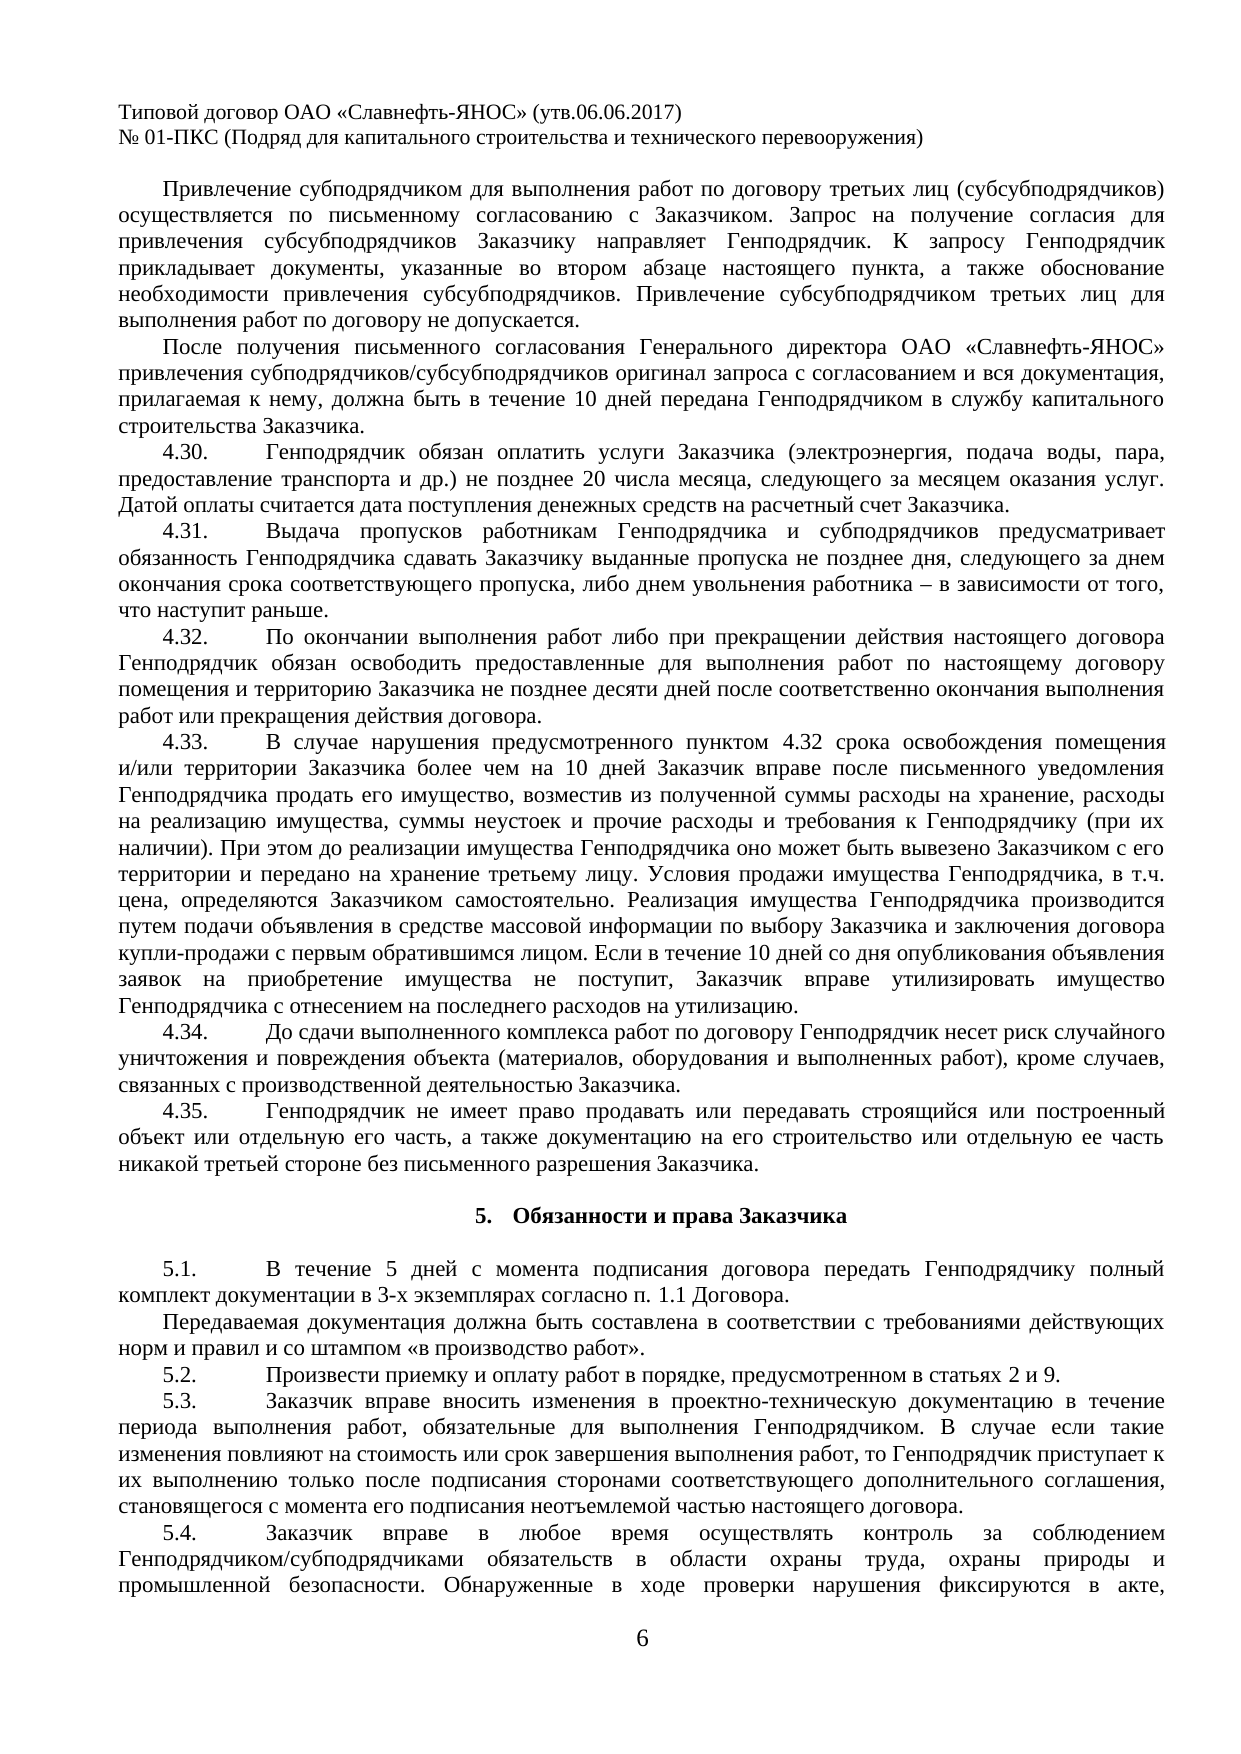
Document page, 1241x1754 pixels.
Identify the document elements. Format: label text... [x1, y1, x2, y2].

list До сдачи выполненного комплекса работ по договору Генподрядчик несет риск случайного уничтожения и повреждения объекта (материалов, оборудования и выполненных работ), кроме случаев, связанных с производственной деятельностью Заказчика. [118, 1018, 1167, 1097]
list В случае нарушения предусмотренного пунктом 4.32 срока освобождения помещения и/или территории Заказчика более чем на 10 дней Заказчик вправе после письменного уведомления Генподрядчика продать его имущество, возместив из полученной суммы расходы на хранение, расходы на реализацию имущества, суммы неустоек и прочие расходы и требования к Генподрядчику (при их наличии). При этом до реализации имущества Генподрядчика оно может быть вывезено Заказчиком с его территории и передано на хранение третьему лицу. Условия продажи имущества Генподрядчика, в т.ч. цена, определяются Заказчиком самостоятельно. Реализация имущества Генподрядчика производится путем подачи объявления в средстве массовой информации по выбору Заказчика и заключения договора купли-продажи с первым обратившимся лицом. Если в течение 10 дней со дня опубликования объявления заявок на приобретение имущества не поступит, Заказчик вправе утилизировать имущество Генподрядчика с отнесением на последнего расходов на утилизацию. [118, 728, 1167, 1018]
list Генподрядчик не имеет право продавать или передавать строящийся или построенный объект или отдельную его часть, а также документацию на его строительство или отдельную ее часть никакой третьей стороне без письменного разрешения Заказчика. [118, 1097, 1167, 1176]
text Привлечение субподрядчиком для выполнения работ по договору третьих лиц (субсубподрядчиков) осуществляется по письменному согласованию с Заказчиком. Запрос на получение согласия для привлечения субсубподрядчиков Заказчику направляет Генподрядчик. К запросу Генподрядчик прикладывает документы, указанные во втором абзаце настоящего пункта, а также обоснование необходимости привлечения субсубподрядчиков. Привлечение субсубподрядчиком третьих лиц для выполнения работ по договору не допускается. [118, 175, 1167, 333]
list Произвести приемку и оплату работ в порядке, предусмотренном в статьях 2 и 9. [118, 1361, 1167, 1387]
text После получения письменного согласования Генерального директора ОАО «Славнефть-ЯНОС» привлечения субподрядчиков/субсубподрядчиков оригинал запроса с согласованием и вся документация, прилагаемая к нему, должна быть в течение 10 дней передана Генподрядчиком в службу капитального строительства Заказчика. [118, 333, 1167, 438]
list Передаваемая документация должна быть составлена в соответствии с требованиями действующих норм и правил и со штампом «в производство работ». [118, 1308, 1167, 1361]
list По окончании выполнения работ либо при прекращении действия настоящего договора Генподрядчик обязан освободить предоставленные для выполнения работ по настоящему договору помещения и территорию Заказчика не позднее десяти дней после соответственно окончания выполнения работ или прекращения действия договора. [118, 623, 1167, 728]
list Обязанности и права Заказчика [156, 1202, 1167, 1229]
list В течение 5 дней с момента подписания договора передать Генподрядчику полный комплект документации в 3-х экземплярах согласно п. 1.1 Договора. [118, 1255, 1167, 1308]
list Генподрядчик обязан оплатить услуги Заказчика (электроэнергия, подача воды, пара, предоставление транспорта и др.) не позднее 20 числа месяца, следующего за месяцем оказания услуг. Датой оплаты считается дата поступления денежных средств на расчетный счет Заказчика. [118, 438, 1167, 517]
list Заказчик вправе вносить изменения в проектно-техническую документацию в течение периода выполнения работ, обязательные для выполнения Генподрядчиком. В случае если такие изменения повлияют на стоимость или срок завершения выполнения работ, то Генподрядчик приступает к их выполнению только после подписания сторонами соответствующего дополнительного соглашения, становящегося с момента его подписания неотъемлемой частью настоящего договора. [118, 1387, 1167, 1519]
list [118, 1519, 1167, 1598]
list Выдача пропусков работникам Генподрядчика и субподрядчиков предусматривает обязанность Генподрядчика сдавать Заказчику выданные пропуска не позднее дня, следующего за днем окончания срока соответствующего пропуска, либо днем увольнения работника – в зависимости от того, что наступит раньше. [118, 517, 1167, 623]
